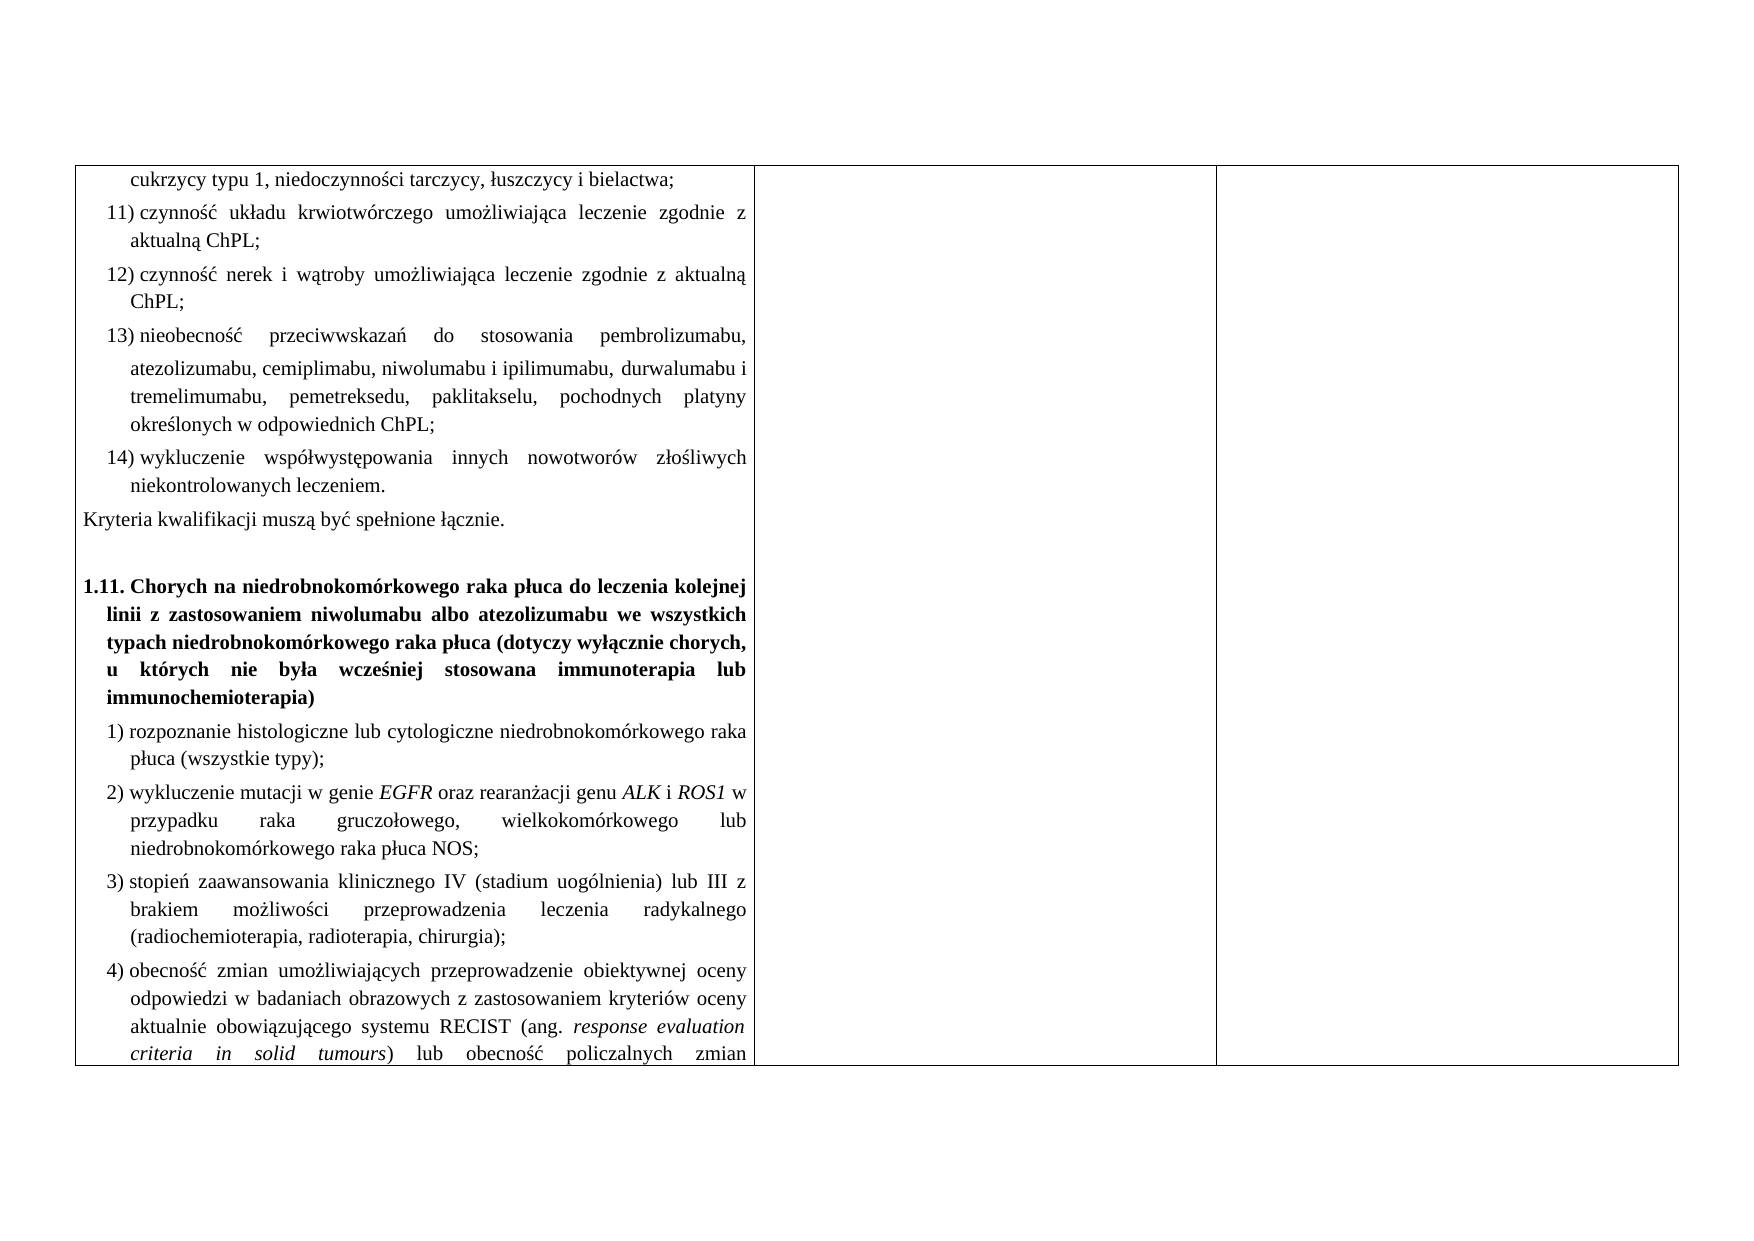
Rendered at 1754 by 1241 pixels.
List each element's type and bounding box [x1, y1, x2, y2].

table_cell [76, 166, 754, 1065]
table_cell [755, 166, 1216, 1065]
table_cell [1217, 166, 1678, 1065]
